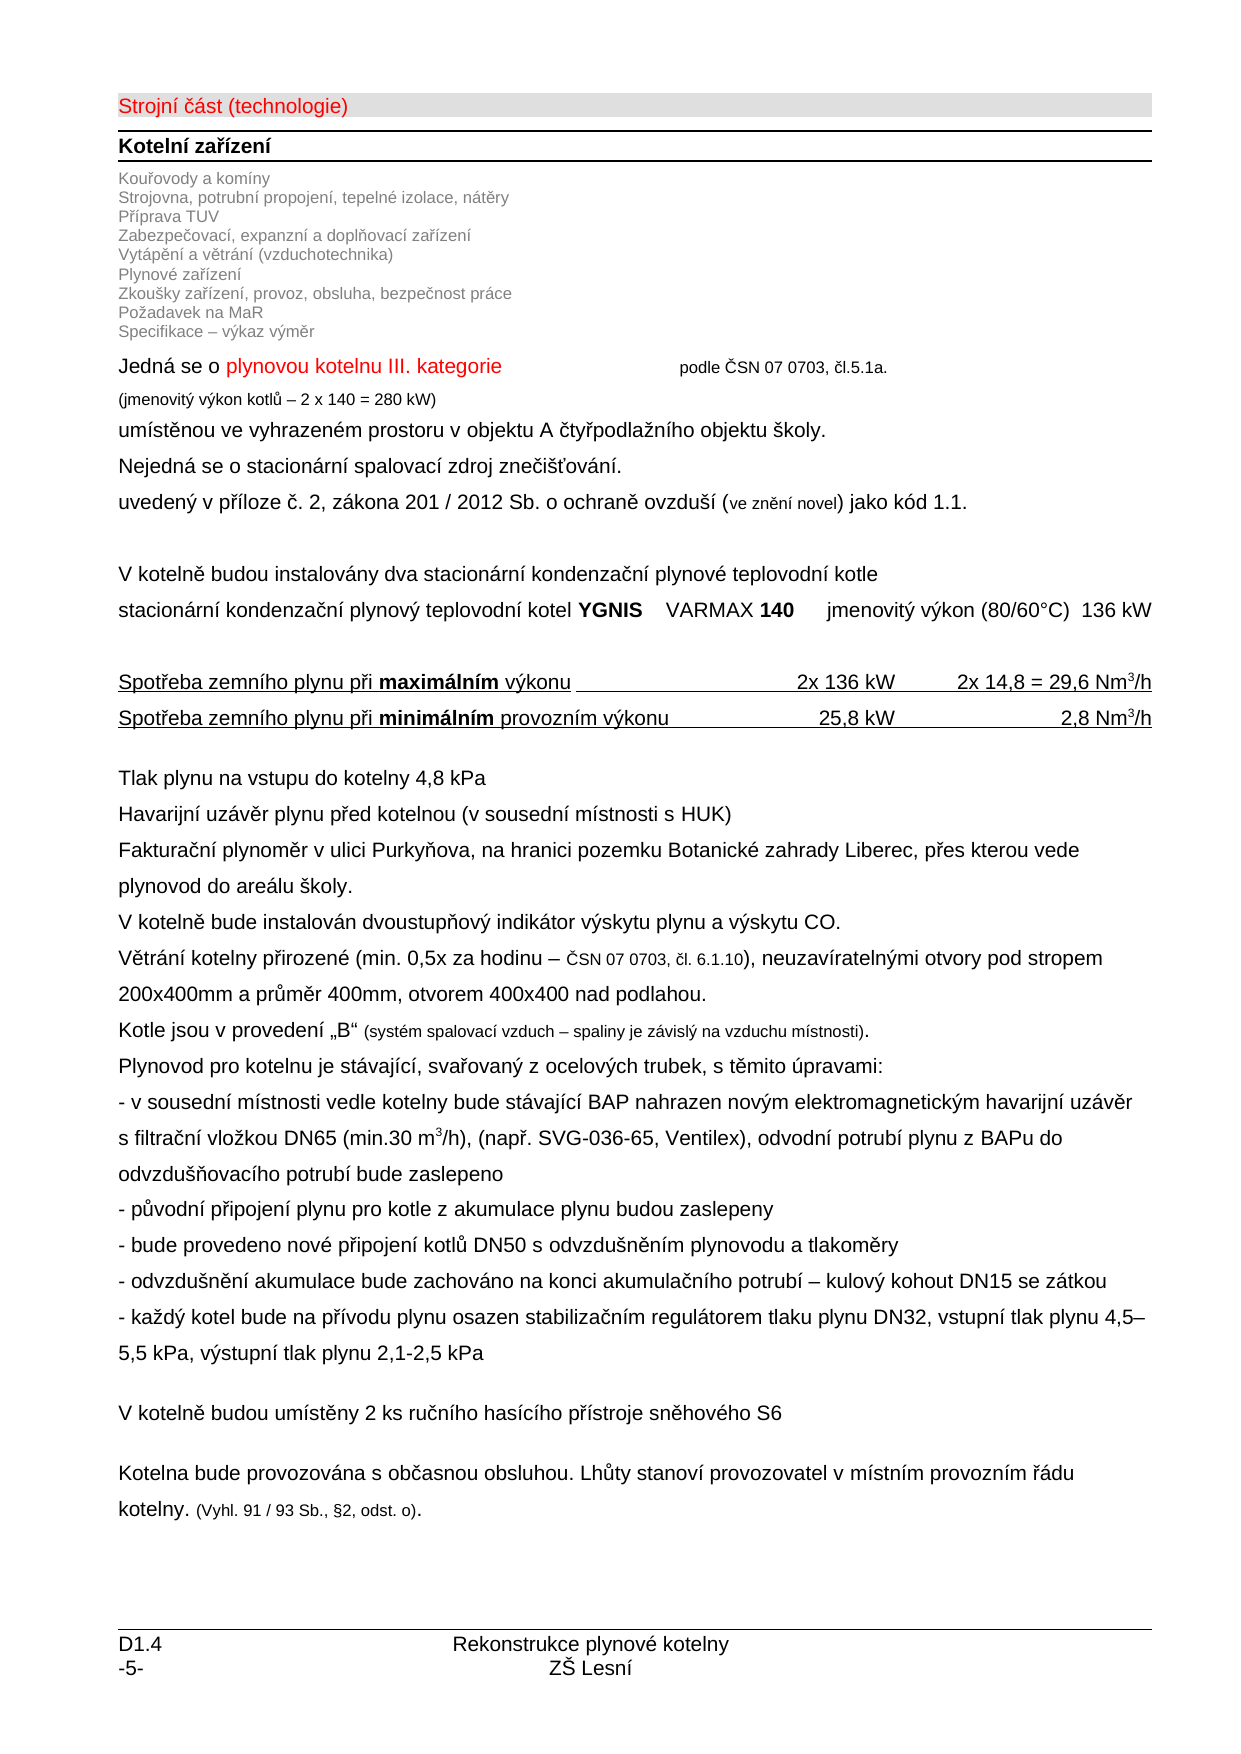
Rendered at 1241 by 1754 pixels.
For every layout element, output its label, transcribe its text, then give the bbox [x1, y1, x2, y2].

text Fakturační plynoměr v ulici Purkyňova, na hranici pozemku Botanické zahrady Liberec, přes kterou vede plynovod do areálu školy. [118, 838, 1152, 898]
text Plynovod pro kotelnu je stávající, svařovaný z ocelových trubek, s těmito úpravami: [118, 1053, 1152, 1077]
text umístěnou ve vyhrazeném prostoru v objektu A čtyřpodlažního objektu školy. [118, 418, 1152, 442]
text Vytápění a větrání (vzduchotechnika) [118, 245, 1152, 264]
text V kotelně bude instalován dvoustupňový indikátor výskytu plynu a výskytu CO. [118, 910, 1152, 934]
text - odvzdušnění akumulace bude zachováno na konci akumulačního potrubí – kulový kohout DN15 se zátkou [118, 1269, 1152, 1293]
text Požadavek na MaR [118, 303, 1152, 322]
text Kotelní zařízení [118, 132, 1152, 160]
text Specifikace – výkaz výměr [118, 322, 1152, 341]
text Spotřeba zemního plynu při minimálním provozním výkonu 25,8 kW 2,8 Nm3/h [118, 706, 1152, 727]
text - každý kotel bude na přívodu plynu osazen stabilizačním regulátorem tlaku plynu DN32, vstupní tlak plynu 4,5– 5,5 kPa, výstupní tlak plynu 2,1-2,5 kPa [118, 1305, 1152, 1365]
text V kotelně budou umístěny 2 ks ručního hasícího přístroje sněhového S6 [118, 1401, 1152, 1425]
text Příprava TUV [118, 207, 1152, 226]
text Kotelna bude provozována s občasnou obsluhou. Lhůty stanoví provozovatel v místním provozním řádu kotelny. (Vyhl. 91 / 93 Sb., §2, odst. o). [118, 1461, 1152, 1521]
text Zabezpečovací, expanzní a doplňovací zařízení [118, 226, 1152, 245]
text Strojní část (technologie) [118, 93, 1152, 117]
text Havarijní uzávěr plynu před kotelnou (v sousední místnosti s HUK) [118, 802, 1152, 826]
text Kotle jsou v provedení „B“ (systém spalovací vzduch – spaliny je závislý na vzduchu místnosti). [118, 1018, 1152, 1042]
text Tlak plynu na vstupu do kotelny 4,8 kPa [118, 766, 1152, 790]
text Kouřovody a komíny [118, 168, 1152, 188]
text Jedná se o plynovou kotelnu III. kategorie podle ČSN 07 0703, čl.5.1a. [118, 353, 1152, 377]
text Spotřeba zemního plynu při maximálním výkonu 2x 136 kW 2x 14,8 = 29,6 Nm3/h [118, 670, 1152, 694]
text uvedený v příloze č. 2, zákona 201 / 2012 Sb. o ochraně ovzduší (ve znění novel) jako kód 1.1. [118, 490, 1152, 514]
text Nejedná se o stacionární spalovací zdroj znečišťování. [118, 454, 1152, 478]
text - bude provedeno nové připojení kotlů DN50 s odvzdušněním plynovodu a tlakoměry [118, 1233, 1152, 1257]
text stacionární kondenzační plynový teplovodní kotel YGNIS VARMAX 140 jmenovitý výkon (80/60°C) 136 kW [118, 598, 1152, 622]
text - původní připojení plynu pro kotle z akumulace plynu budou zaslepeny [118, 1197, 1152, 1221]
text Strojovna, potrubní propojení, tepelné izolace, nátěry [118, 188, 1152, 207]
text Plynové zařízení [118, 264, 1152, 283]
text - v sousední místnosti vedle kotelny bude stávající BAP nahrazen novým elektromagnetickým havarijní uzávěr s filtrační vložkou DN65 (min.30 m3/h), (např. SVG-036-65, Ventilex), odvodní potrubí plynu z BAPu do odvzdušňovacího potrubí bude zaslepeno [118, 1089, 1152, 1185]
text Větrání kotelny přirozené (min. 0,5x za hodinu – ČSN 07 0703, čl. 6.1.10), neuzavíratelnými otvory pod stropem 200x400mm a průměr 400mm, otvorem 400x400 nad podlahou. [118, 946, 1152, 1006]
text Zkoušky zařízení, provoz, obsluha, bezpečnost práce [118, 283, 1152, 303]
text V kotelně budou instalovány dva stacionární kondenzační plynové teplovodní kotle [118, 562, 1152, 586]
text (jmenovitý výkon kotlů – 2 x 140 = 280 kW) [118, 389, 1152, 408]
